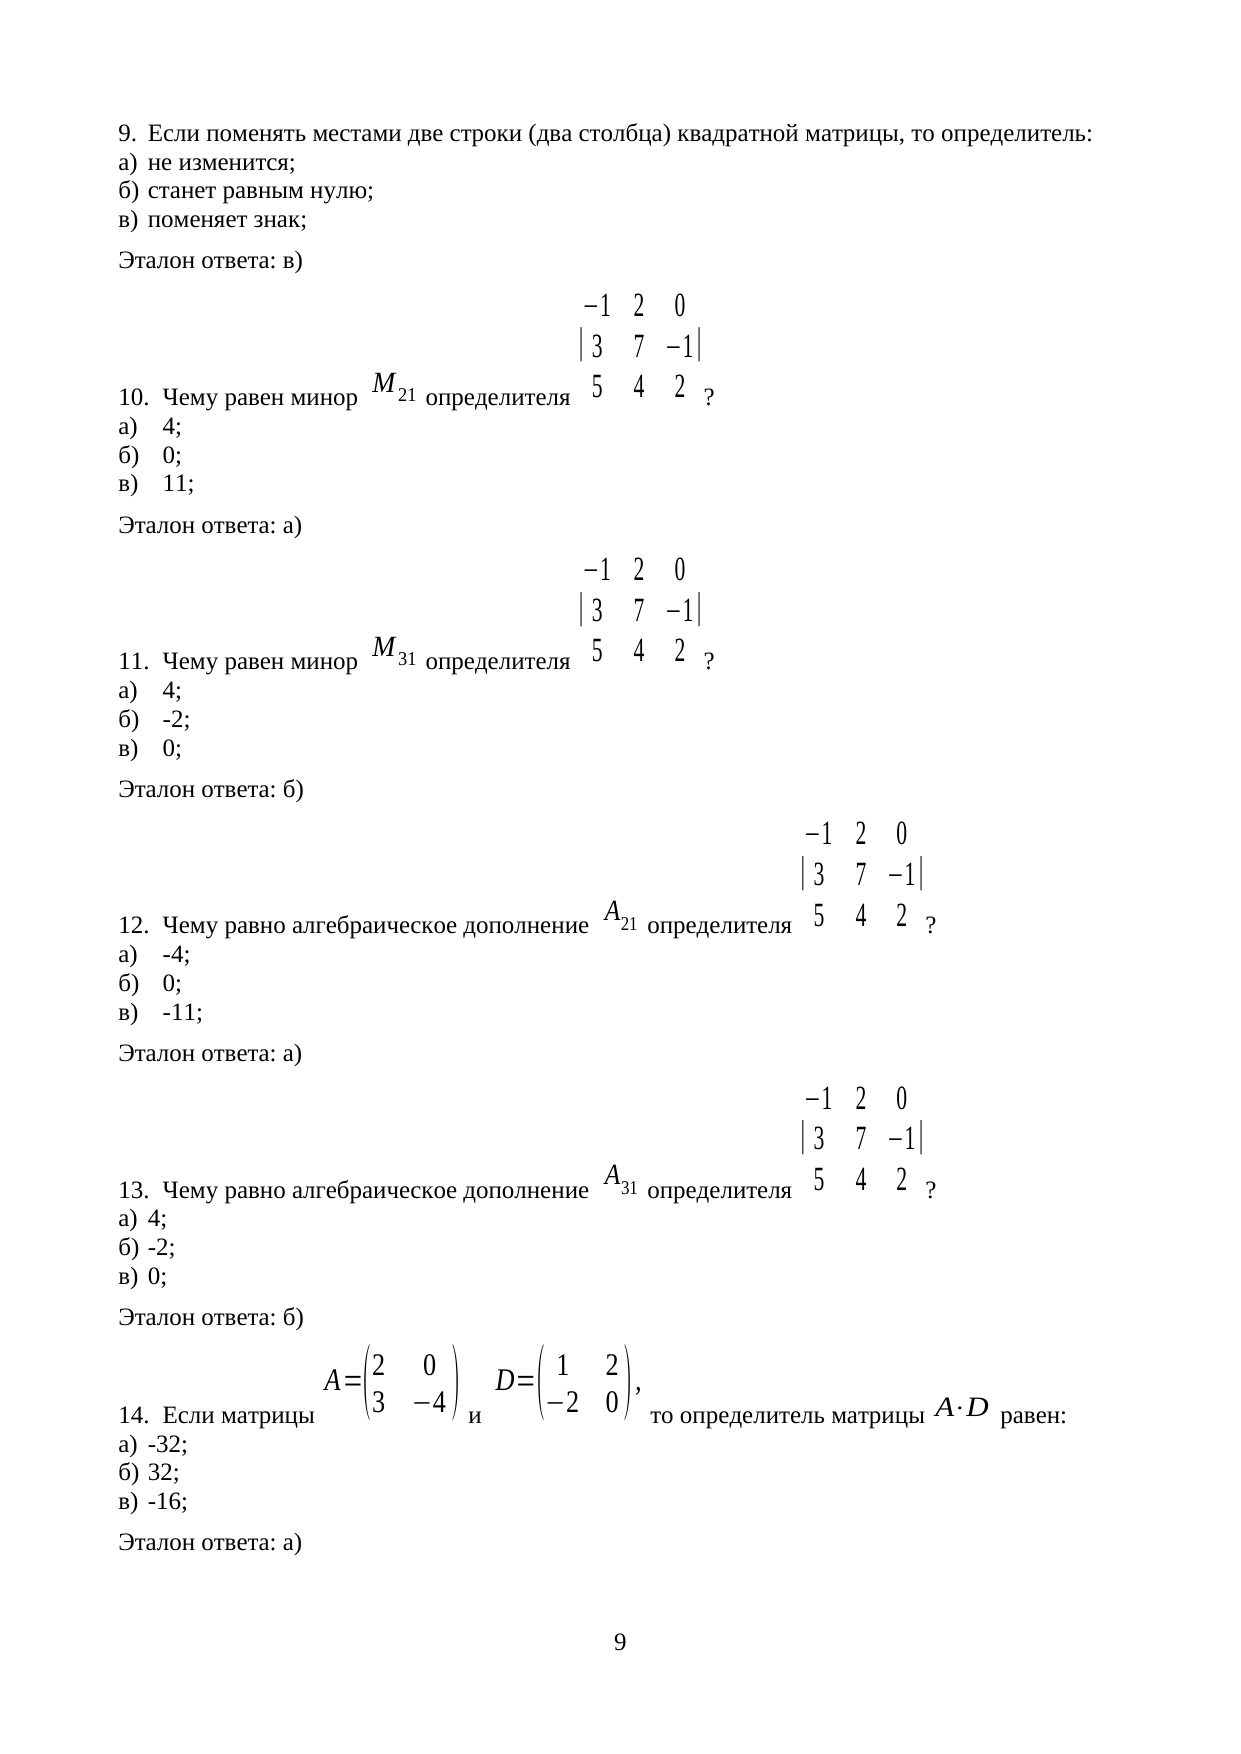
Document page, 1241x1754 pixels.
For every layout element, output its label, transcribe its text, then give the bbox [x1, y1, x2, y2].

list 4; [118, 675, 1122, 704]
list -2; [118, 1232, 1122, 1261]
list Эталон ответа: а) [118, 510, 1122, 538]
list 4; [118, 1203, 1122, 1232]
list 11; [118, 468, 1122, 497]
list -2; [118, 704, 1122, 733]
list Эталон ответа: б) [118, 1302, 1122, 1331]
list 0; [118, 1261, 1122, 1290]
list Чему равно алгебраическое дополнение определителя ? [118, 1079, 1122, 1203]
list станет равным нулю; [118, 176, 1122, 204]
list не изменится; [118, 147, 1122, 176]
list Эталон ответа: б) [118, 774, 1122, 803]
list Эталон ответа: а) [118, 1527, 1122, 1556]
list Чему равен минор определителя ? [118, 287, 1122, 411]
list 0; [118, 733, 1122, 761]
list 0; [118, 440, 1122, 468]
list -4; [118, 939, 1122, 968]
list поменяет знак; [118, 204, 1122, 233]
list Если поменять местами две строки (два столбца) квадратной матрицы, то определитель: [118, 118, 1122, 147]
list 4; [118, 411, 1122, 440]
list 0; [118, 968, 1122, 997]
list Если матрицы и то определитель матрицы равен: [118, 1343, 1122, 1429]
list Эталон ответа: а) [118, 1038, 1122, 1067]
list 32; [118, 1457, 1122, 1486]
list Эталон ответа: в) [118, 246, 1122, 274]
list Чему равен минор определителя ? [118, 551, 1122, 675]
list -11; [118, 997, 1122, 1026]
list -16; [118, 1486, 1122, 1515]
list -32; [118, 1429, 1122, 1457]
list Чему равно алгебраическое дополнение определителя ? [118, 815, 1122, 939]
